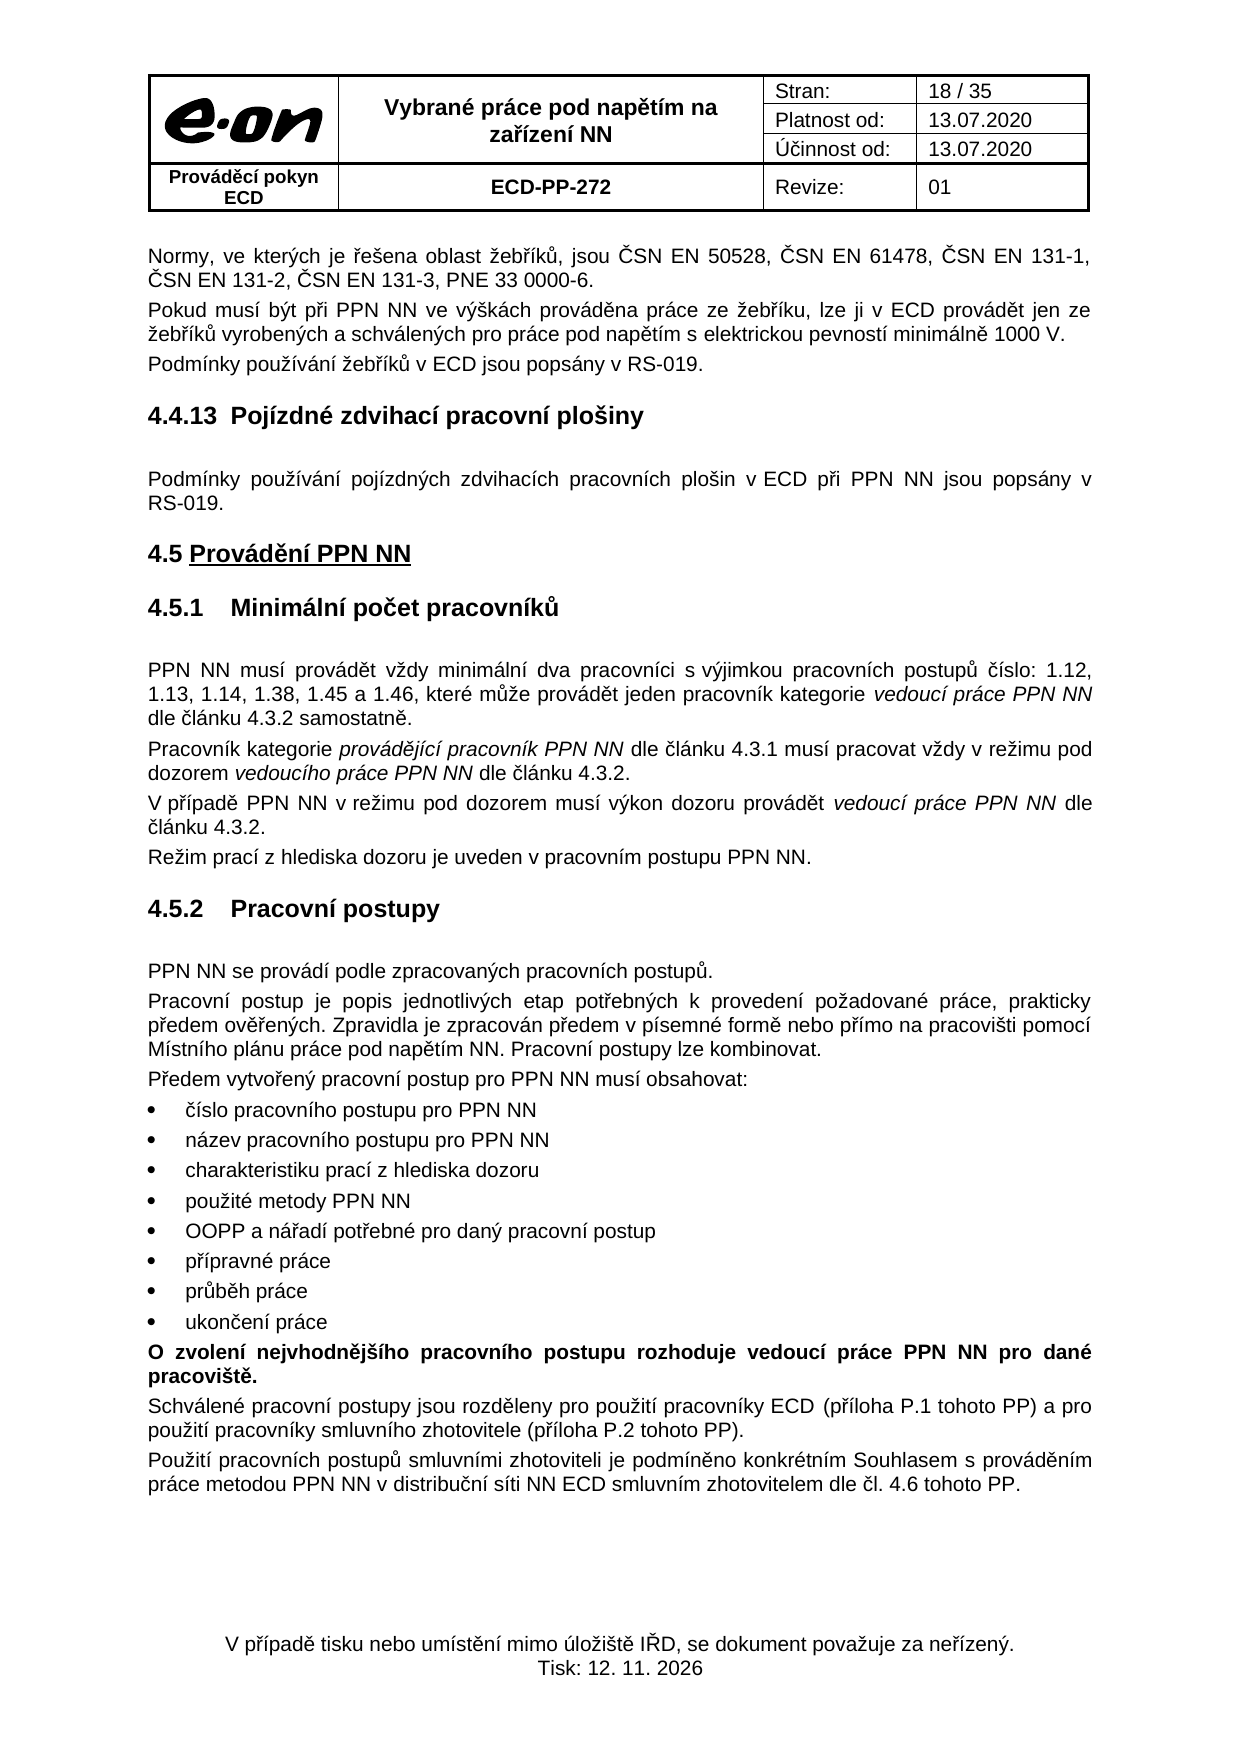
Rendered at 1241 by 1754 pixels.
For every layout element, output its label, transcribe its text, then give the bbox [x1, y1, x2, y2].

text PPN NN se provádí podle zpracovaných pracovních postupů. [148, 959, 1092, 983]
text Použití pracovních postupů smluvními zhotoviteli je podmíněno konkrétním Souhlasem s prováděním práce metodou PPN NN v distribuční síti NN ECD smluvním zhotovitelem dle čl. 4.6 tohoto PP. [148, 1448, 1092, 1496]
list ukončení práce [148, 1310, 1092, 1334]
subtitle Pojízdné zdvihací pracovní plošiny [148, 401, 1092, 430]
text Podmínky používání pojízdných zdvihacích pracovních plošin v ECD při PPN NN jsou popsány v RS-019. [148, 466, 1092, 514]
text Režim prací z hlediska dozoru je uveden v pracovním postupu PPN NN. [148, 845, 1092, 869]
text Podmínky používání žebříků v ECD jsou popsány v RS-019. [148, 352, 1092, 376]
list použité metody PPN NN [148, 1188, 1092, 1212]
list OOPP a nářadí potřebné pro daný pracovní postup [148, 1219, 1092, 1243]
text PPN NN musí provádět vždy minimální dva pracovníci s výjimkou pracovních postupů číslo: 1.12, 1.13, 1.14, 1.38, 1.45 a 1.46, které může provádět jeden pracovník kategorie vedoucí práce PPN NN dle článku 4.3.2 samostatně. [148, 658, 1092, 730]
text Předem vytvořený pracovní postup pro PPN NN musí obsahovat: [148, 1067, 1092, 1091]
list průběh práce [148, 1279, 1092, 1303]
list charakteristiku prací z hlediska dozoru [148, 1158, 1092, 1182]
text Normy, ve kterých je řešena oblast žebříků, jsou ČSN EN 50528, ČSN EN 61478, ČSN EN 131-1, ČSN EN 131-2, ČSN EN 131-3, PNE 33 0000-6. [148, 244, 1092, 292]
list název pracovního postupu pro PPN NN [148, 1128, 1092, 1152]
list číslo pracovního postupu pro PPN NN [148, 1097, 1092, 1122]
subtitle Provádění PPN NN [148, 539, 1092, 568]
text Pokud musí být při PPN NN ve výškách prováděna práce ze žebříku, lze ji v ECD provádět jen ze žebříků vyrobených a schválených pro práce pod napětím s elektrickou pevností minimálně 1000 V. [148, 298, 1092, 346]
subtitle Pracovní postupy [148, 894, 1092, 922]
text V případě PPN NN v režimu pod dozorem musí výkon dozoru provádět vedoucí práce PPN NN dle článku 4.3.2. [148, 791, 1092, 838]
text Pracovní postup je popis jednotlivých etap potřebných k provedení požadované práce, prakticky předem ověřených. Zpravidla je zpracován předem v písemné formě nebo přímo na pracovišti pomocí Místního plánu práce pod napětím NN. Pracovní postupy lze kombinovat. [148, 989, 1092, 1061]
subtitle Minimální počet pracovníků [148, 593, 1092, 622]
list přípravné práce [148, 1249, 1092, 1273]
text Schválené pracovní postupy jsou rozděleny pro použití pracovníky ECD (příloha P.1 tohoto PP) a pro použití pracovníky smluvního zhotovitele (příloha P.2 tohoto PP). [148, 1394, 1092, 1442]
text O zvolení nejvhodnějšího pracovního postupu rozhoduje vedoucí práce PPN NN pro dané pracoviště. [148, 1340, 1092, 1388]
text Pracovník kategorie provádějící pracovník PPN NN dle článku 4.3.1 musí pracovat vždy v režimu pod dozorem vedoucího práce PPN NN dle článku 4.3.2. [148, 736, 1092, 784]
